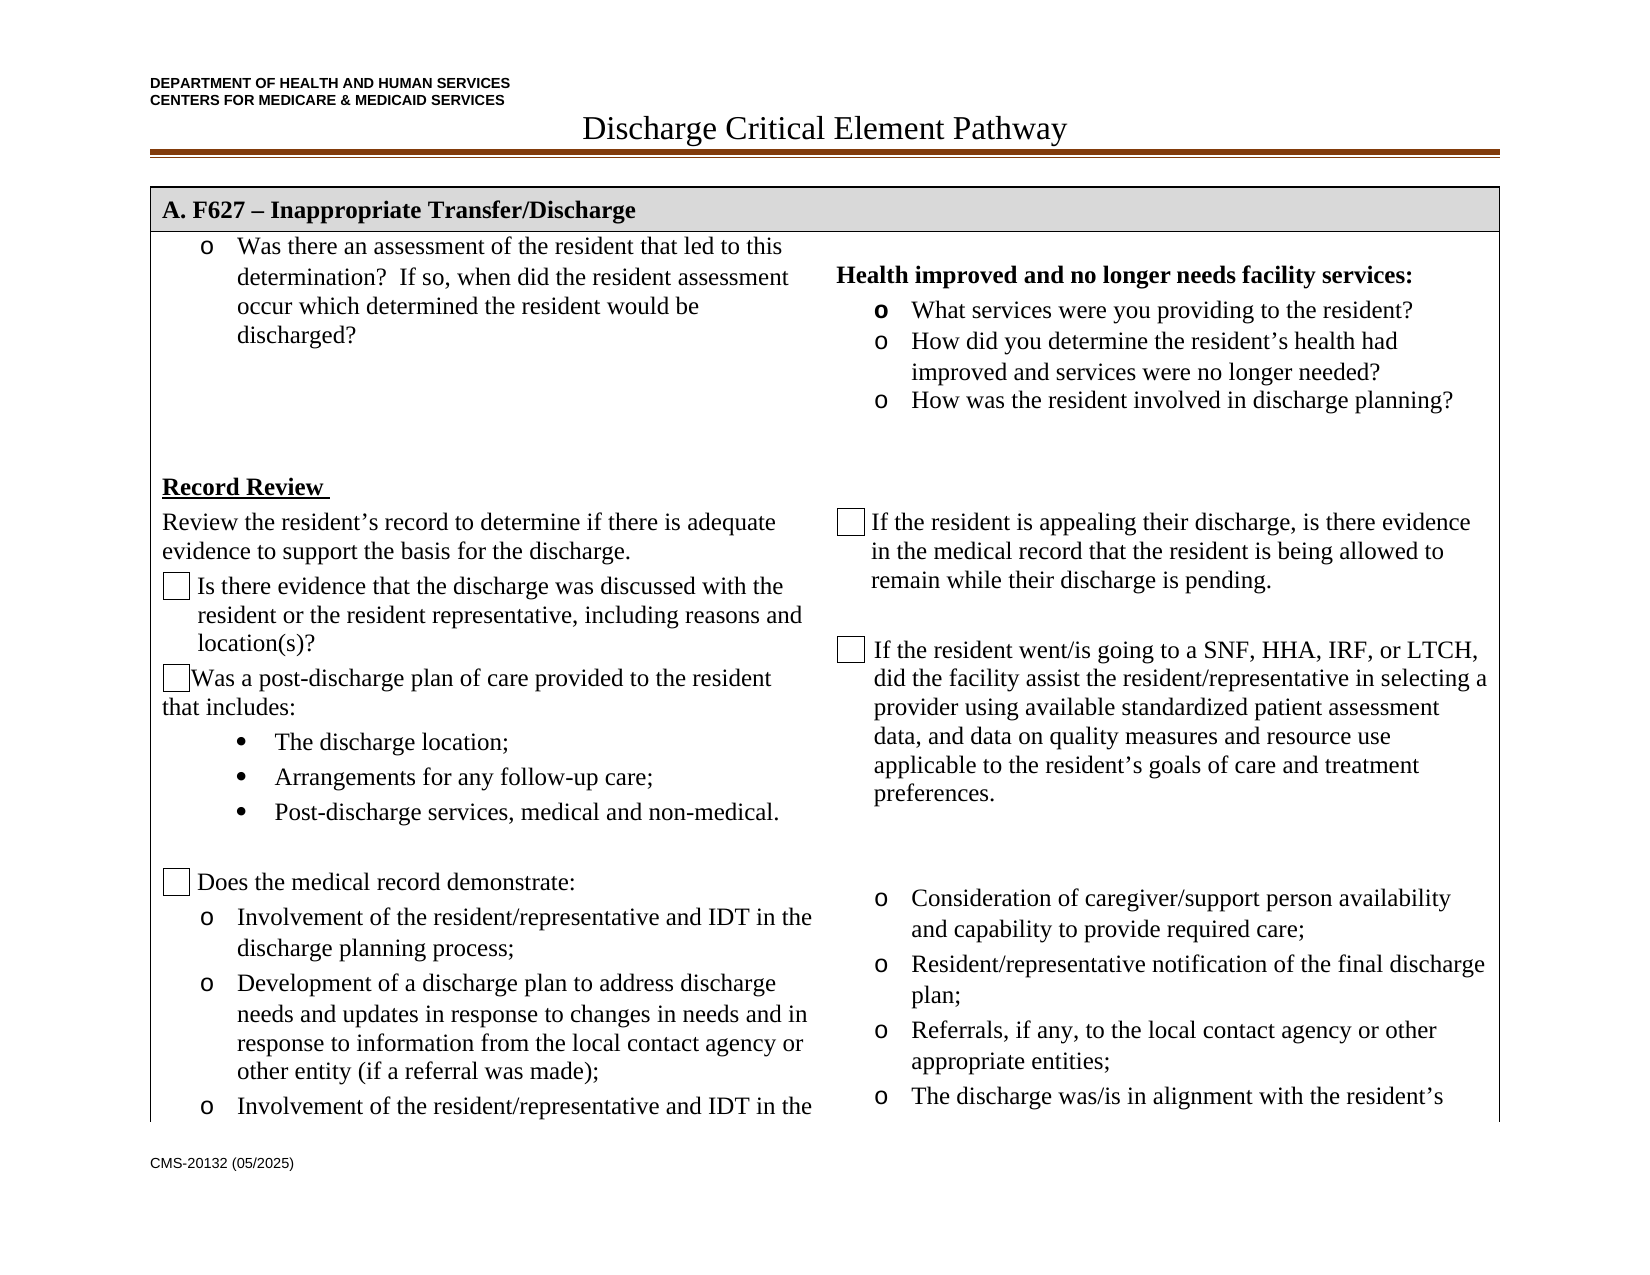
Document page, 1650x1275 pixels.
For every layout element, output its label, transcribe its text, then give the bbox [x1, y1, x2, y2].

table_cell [151, 466, 825, 1122]
table_header A. F627 – Inappropriate Transfer/Discharge [151, 188, 825, 231]
table_header [825, 188, 1499, 231]
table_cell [825, 232, 1499, 466]
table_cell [825, 466, 1499, 1122]
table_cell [151, 232, 825, 466]
